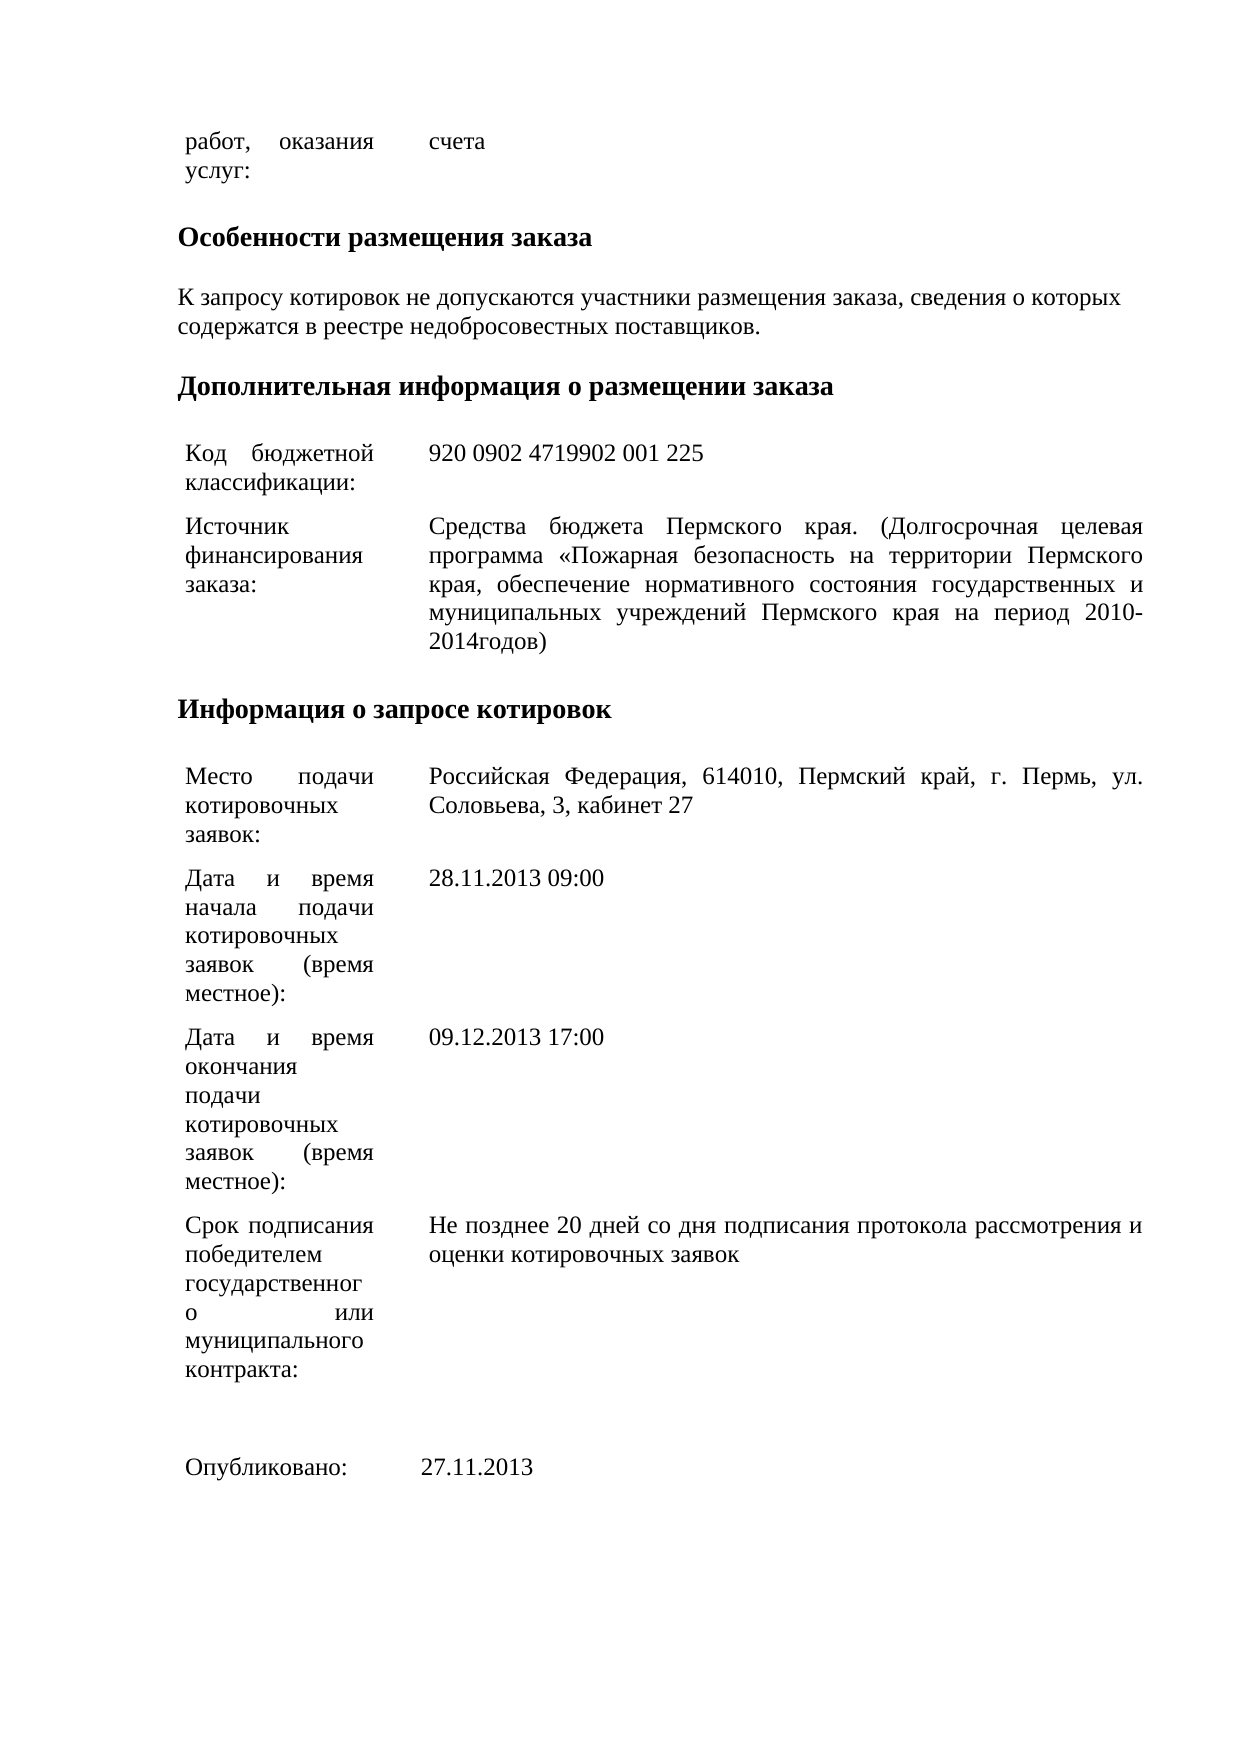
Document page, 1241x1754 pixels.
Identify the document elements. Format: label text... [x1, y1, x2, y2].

table_header 27.11.2013 [421, 1445, 1152, 1489]
text Особенности размещения заказа [177, 220, 1152, 253]
table_cell Средства бюджета Пермского края. (Долгосрочная целевая программа «Пожарная безопасность на территории Пермского края, обеспечение нормативного состояния государственных и муниципальных учреждений Пермского края на период 2010-2014годов) [421, 503, 1152, 663]
table_cell Дата и время окончания подачи котировочных заявок (время местное): [177, 1015, 421, 1203]
table_header Код бюджетной классификации: [177, 430, 421, 503]
table_cell Источник финансирования заказа: [177, 503, 421, 663]
table_header Российская Федерация, 614010, Пермский край, г. Пермь, ул. Соловьева, 3, кабинет 27 [421, 754, 1152, 855]
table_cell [421, 118, 1152, 191]
text Информация о запросе котировок [177, 692, 1152, 724]
table_header 920 0902 4719902 001 225 [421, 430, 1152, 503]
table_cell Срок подписания победителем государственного или муниципального контракта: [177, 1203, 421, 1391]
text К запросу котировок не допускаются участники размещения заказа, сведения о которых содержатся в реестре недобросовестных поставщиков. [177, 282, 1152, 339]
table_cell 28.11.2013 09:00 [421, 855, 1152, 1015]
table_header Опубликовано: [177, 1445, 421, 1489]
table_cell Не позднее 20 дней со дня подписания протокола рассмотрения и оценки котировочных заявок [421, 1203, 1152, 1391]
table_cell 09.12.2013 17:00 [421, 1015, 1152, 1203]
table_cell Дата и время начала подачи котировочных заявок (время местное): [177, 855, 421, 1015]
table_header Место подачи котировочных заявок: [177, 754, 421, 855]
text Дополнительная информация о размещении заказа [177, 369, 1152, 401]
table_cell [177, 118, 421, 191]
